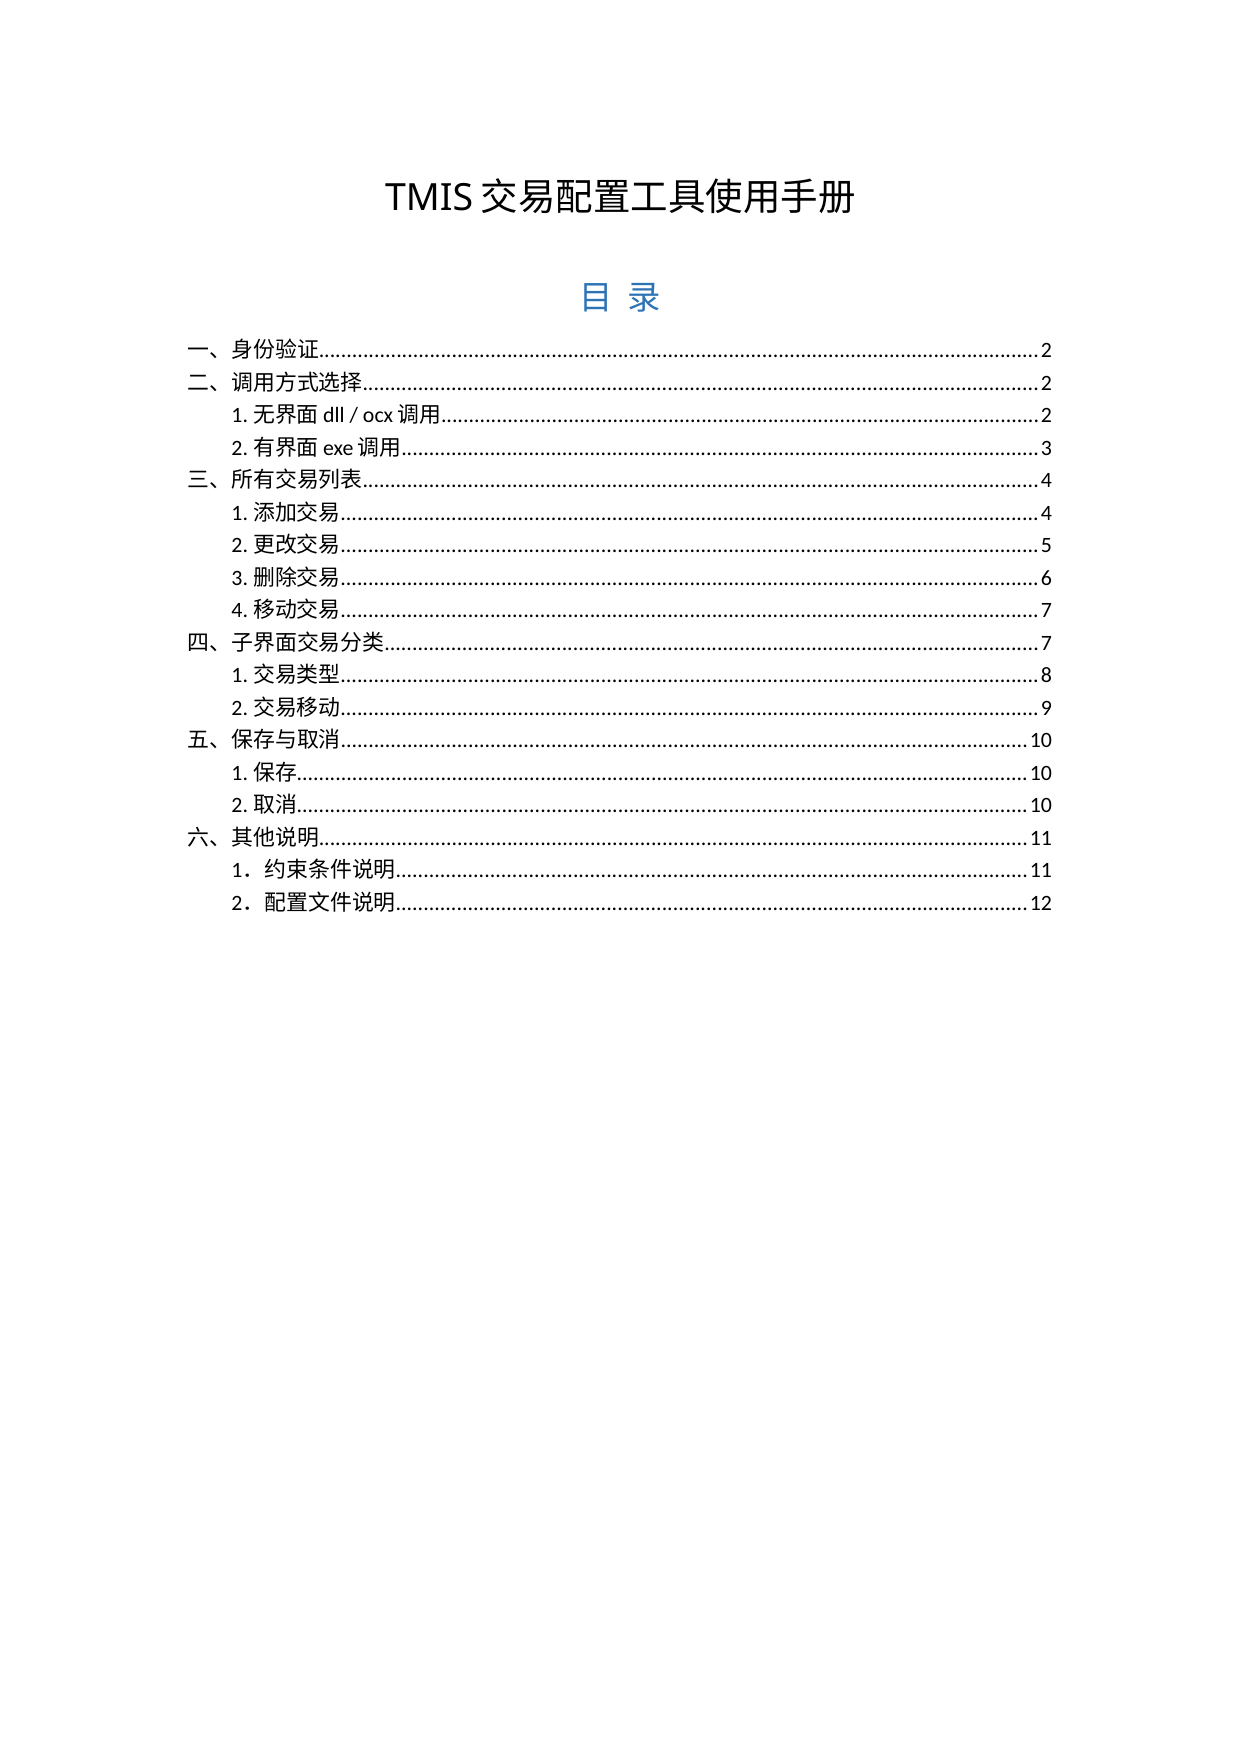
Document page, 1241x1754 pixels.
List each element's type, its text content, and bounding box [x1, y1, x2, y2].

text 4. 移动交易 7 [231, 592, 1053, 624]
text 1．约束条件说明 11 [231, 852, 1053, 884]
text 2．配置文件说明 12 [231, 884, 1053, 917]
text 六、其他说明 11 [187, 819, 1053, 852]
text 2. 交易移动 9 [231, 689, 1053, 722]
text 1. 添加交易 4 [231, 494, 1053, 527]
text 1. 交易类型 8 [231, 657, 1053, 689]
text 2. 有界面exe调用 3 [231, 429, 1053, 462]
text 二、调用方式选择 2 [187, 364, 1053, 397]
text 3. 删除交易 6 [231, 559, 1053, 592]
text 2. 更改交易 5 [231, 527, 1053, 559]
text 1. 保存 10 [231, 754, 1053, 787]
text 2. 取消 10 [231, 787, 1053, 819]
subtitle 目 录 [187, 263, 1053, 328]
text 四、子界面交易分类 7 [187, 624, 1053, 657]
text 三、所有交易列表 4 [187, 462, 1053, 494]
text 1. 无界面dll / ocx调用 2 [231, 397, 1053, 429]
text 五、保存与取消 10 [187, 722, 1053, 754]
text TMIS交易配置工具使用手册 [187, 162, 1053, 227]
text 一、身份验证 2 [187, 332, 1053, 364]
